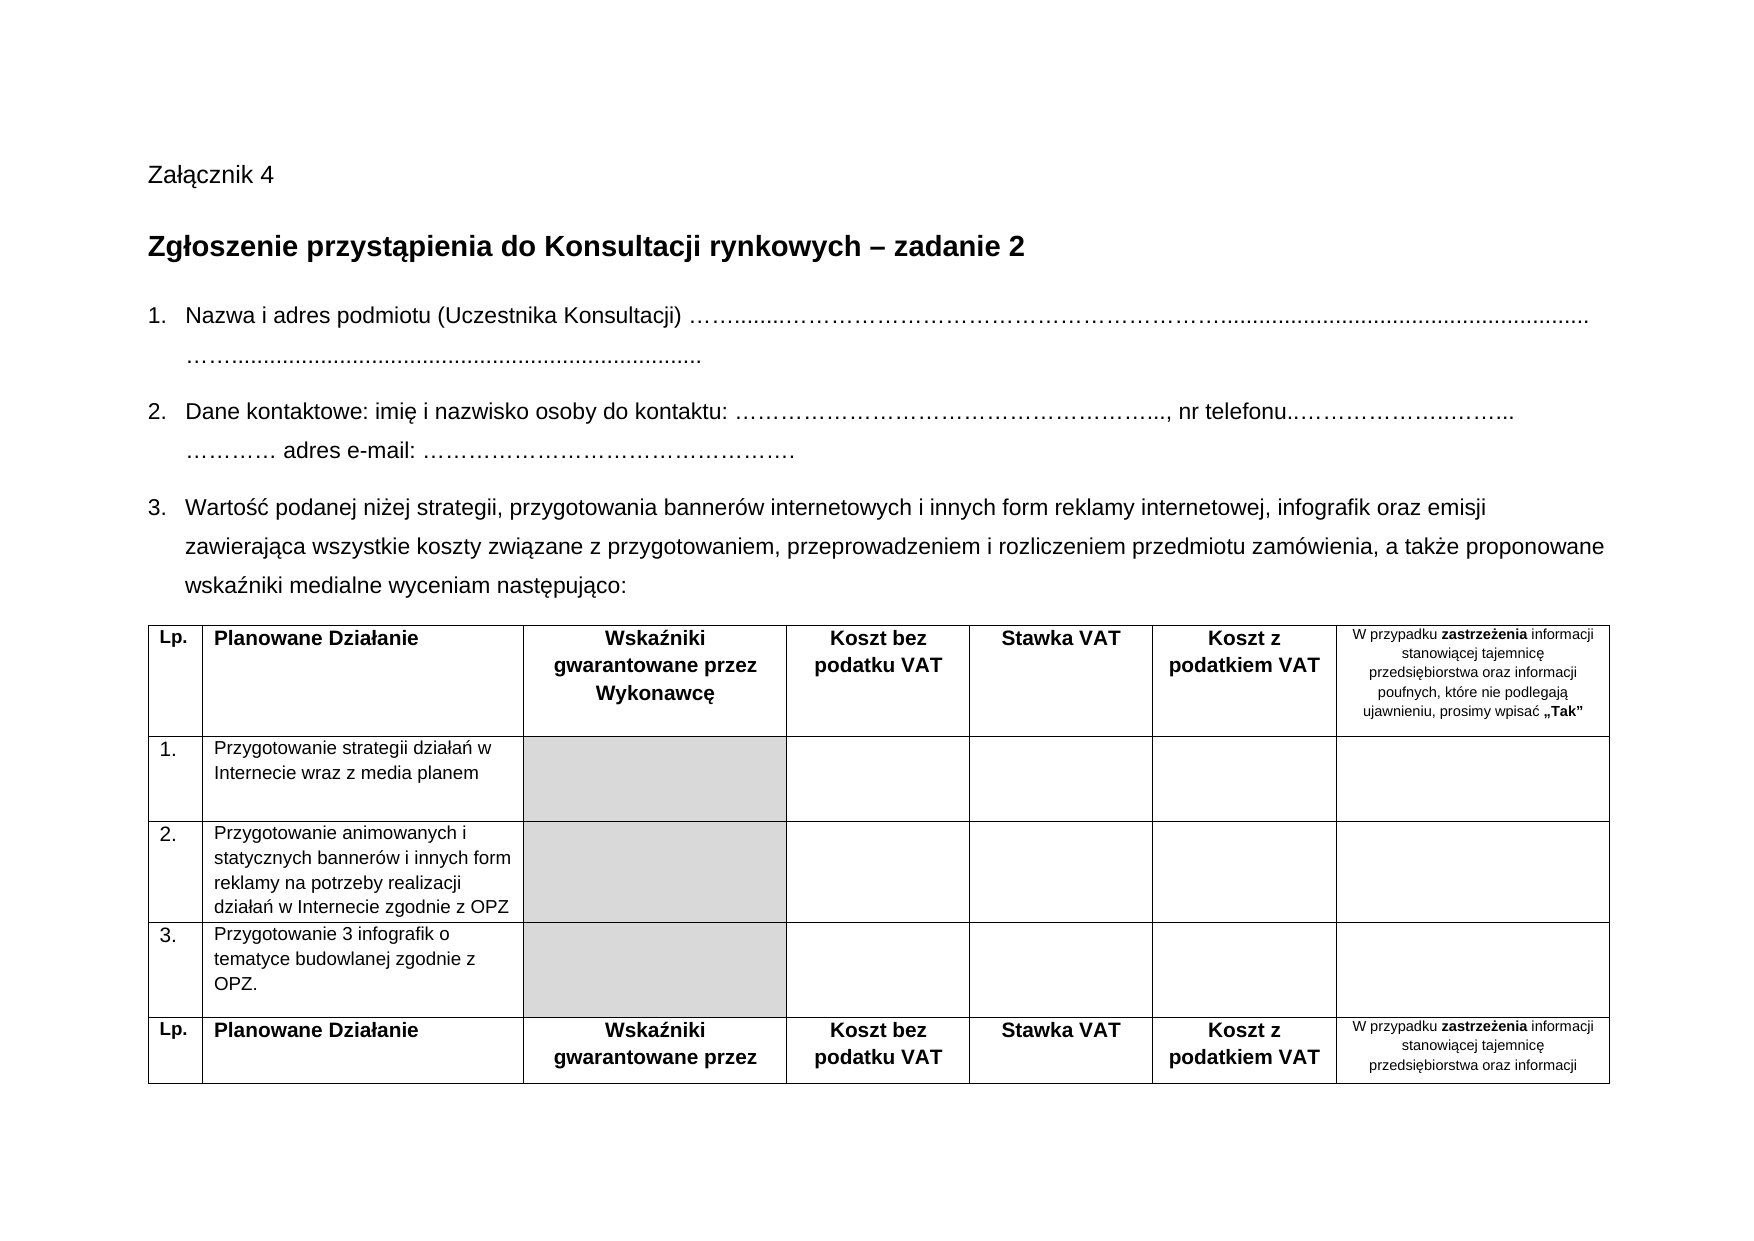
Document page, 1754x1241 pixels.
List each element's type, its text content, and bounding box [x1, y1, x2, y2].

list Dane kontaktowe: imię i nazwisko osoby do kontaktu: ………………………………………………..., nr telefonu..………………..……...………… adres e-mail: …………………………………………. [148, 398, 1606, 464]
table_header Planowane Działanie [203, 626, 523, 736]
list Nazwa i adres podmiotu (Uczestnika Konsultacji) ……........…………………………………………………..........................................................…….......................................................................... [148, 302, 1606, 368]
list Wartość podanej niżej strategii, przygotowania bannerów internetowych i innych form reklamy internetowej, infografik oraz emisji zawierająca wszystkie koszty związane z przygotowaniem, przeprowadzeniem i rozliczeniem przedmiotu zamówienia, a także proponowane wskaźniki medialne wyceniam następująco: [148, 493, 1606, 599]
table_cell [524, 737, 786, 821]
table_cell 1. [149, 737, 202, 821]
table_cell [787, 1018, 969, 1083]
table_cell [787, 737, 969, 821]
table_cell [1337, 737, 1609, 821]
table_cell [1153, 822, 1336, 922]
table_cell Przygotowanie animowanych i statycznych bannerów i innych form reklamy na potrzeby realizacji działań w Internecie zgodnie z OPZ [203, 822, 523, 922]
table_cell 3. [149, 923, 202, 1017]
table_header Koszt z podatkiem VAT [1153, 626, 1336, 736]
text Zgłoszenie przystąpienia do Konsultacji rynkowych – zadanie 2 [148, 229, 1606, 262]
table_header Lp. [149, 626, 202, 736]
table_cell [1337, 822, 1609, 922]
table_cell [1153, 1018, 1336, 1083]
table_header Wskaźniki gwarantowane przez Wykonawcę [524, 626, 786, 736]
table_cell [970, 923, 1152, 1017]
table_cell [787, 923, 969, 1017]
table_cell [1337, 1018, 1609, 1083]
table_header Koszt bez podatku VAT [787, 626, 969, 736]
table_cell [970, 737, 1152, 821]
table_cell [1153, 923, 1336, 1017]
table_cell Planowane Działanie [203, 1018, 523, 1083]
table_cell [970, 822, 1152, 922]
table_cell [787, 822, 969, 922]
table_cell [524, 1018, 786, 1083]
table_cell [524, 923, 786, 1017]
text Załącznik 4 [148, 160, 1606, 189]
table_header Stawka VAT [970, 626, 1152, 736]
table_cell Przygotowanie strategii działań w Internecie wraz z media planem [203, 737, 523, 821]
table_cell 2. [149, 822, 202, 922]
table_cell [524, 822, 786, 922]
table_cell Lp. [149, 1018, 202, 1083]
table_cell Stawka VAT [970, 1018, 1152, 1083]
table_header W przypadku zastrzeżenia informacji stanowiącej tajemnicę przedsiębiorstwa oraz informacji poufnych, które nie podlegają ujawnieniu, prosimy wpisać „Tak” [1337, 626, 1609, 736]
table_cell [1337, 923, 1609, 1017]
table_cell Przygotowanie 3 infografik o tematyce budowlanej zgodnie z OPZ. [203, 923, 523, 1017]
table_cell [1153, 737, 1336, 821]
